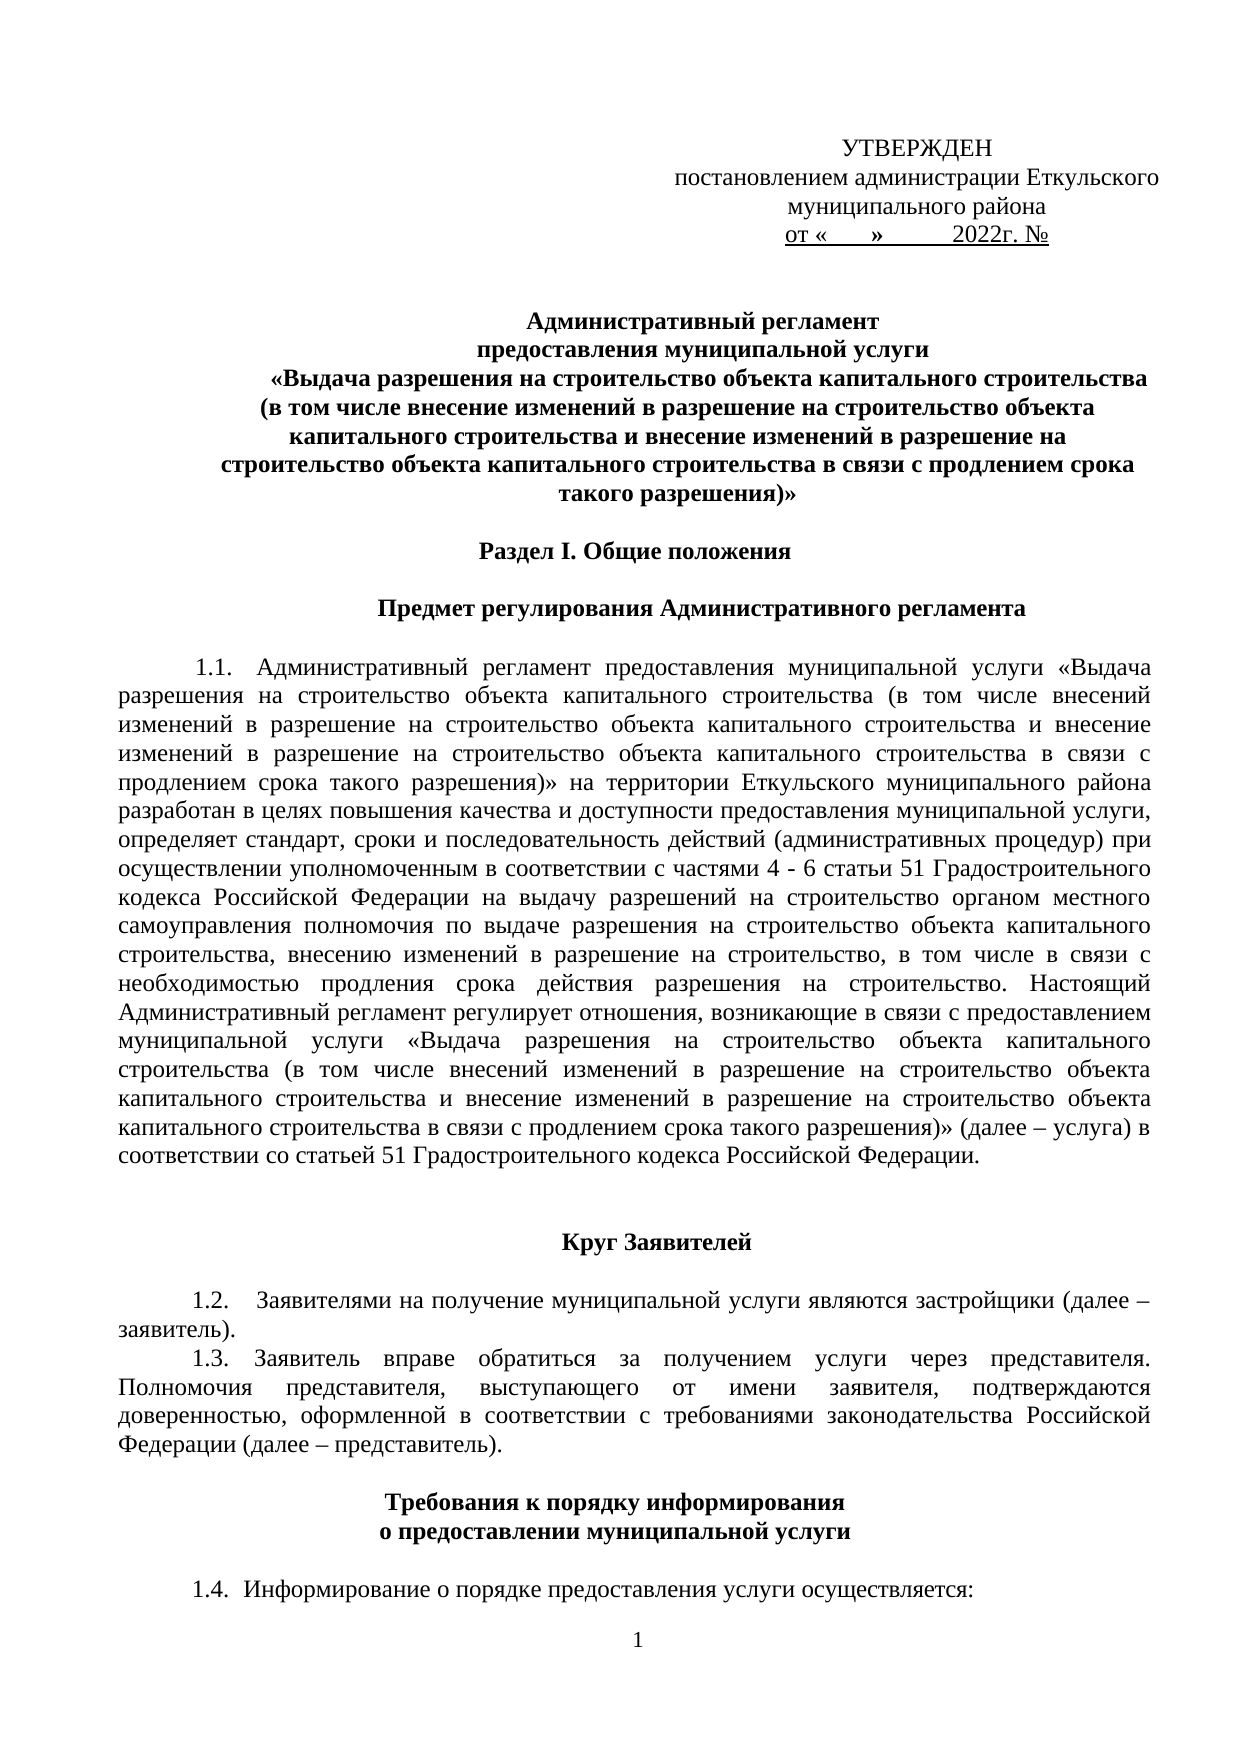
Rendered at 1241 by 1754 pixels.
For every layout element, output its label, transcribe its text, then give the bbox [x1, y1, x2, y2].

table_header УТВЕРЖДЕН постановлением администрации Еткульского муниципального района от « » 2022г. № [653, 133, 1181, 277]
list Заявителями на получение муниципальной услуги являются застройщики (далее – заявитель). [118, 1285, 1151, 1343]
subtitle о предоставлении муниципальной услуги [78, 1516, 1152, 1545]
text Предмет регулирования Административного регламента [237, 593, 1166, 622]
subtitle Административный регламент [254, 306, 1152, 334]
list Информирование о порядке предоставления услуги осуществляется: [192, 1574, 1169, 1603]
list Заявитель вправе обратиться за получением услуги через представителя. Полномочия представителя, выступающего от имени заявителя, подтверждаются доверенностью, оформленной в соответствии с требованиями законодательства Российской Федерации (далее – представитель). [118, 1343, 1151, 1458]
text «Выдача разрешения на строительство объекта капитального строительства (в том числе внесение изменений в разрешение на строительство объекта капитального строительства и внесение изменений в разрешение на строительство объекта капитального строительства в связи с продлением срока такого разрешения)» [204, 363, 1151, 507]
text Раздел I. Общие положения [125, 536, 1145, 564]
list Административный регламент предоставления муниципальной услуги «Выдача разрешения на строительство объекта капитального строительства (в том числе внесений изменений в разрешение на строительство объекта капитального строительства и внесение изменений в разрешение на строительство объекта капитального строительства в связи с продлением срока такого разрешения)» на территории Еткульского муниципального района разработан в целях повышения качества и доступности предоставления муниципальной услуги, определяет стандарт, сроки и последовательность действий (административных процедур) при осуществлении уполномоченным в соответствии с частями 4 - 6 статьи 51 Градостроительного кодекса Российской Федерации на выдачу разрешений на строительство органом местного самоуправления полномочия по выдаче разрешения на строительство объекта капитального строительства, внесению изменений в разрешение на строительство, в том числе в связи с необходимостью продления срока действия разрешения на строительство. Настоящий Административный регламент регулирует отношения, возникающие в связи с предоставлением муниципальной услуги «Выдача разрешения на строительство объекта капитального строительства (в том числе внесений изменений в разрешение на строительство объекта капитального строительства и внесение изменений в разрешение на строительство объекта капитального строительства в связи с продлением срока такого разрешения)» (далее – услуга) в соответствии со статьей 51 Градостроительного кодекса Российской Федерации. [118, 652, 1152, 1169]
subtitle Требования к порядку информирования [78, 1487, 1152, 1516]
subtitle Круг Заявителей [172, 1227, 1141, 1256]
subtitle предоставления муниципальной услуги [254, 334, 1152, 363]
